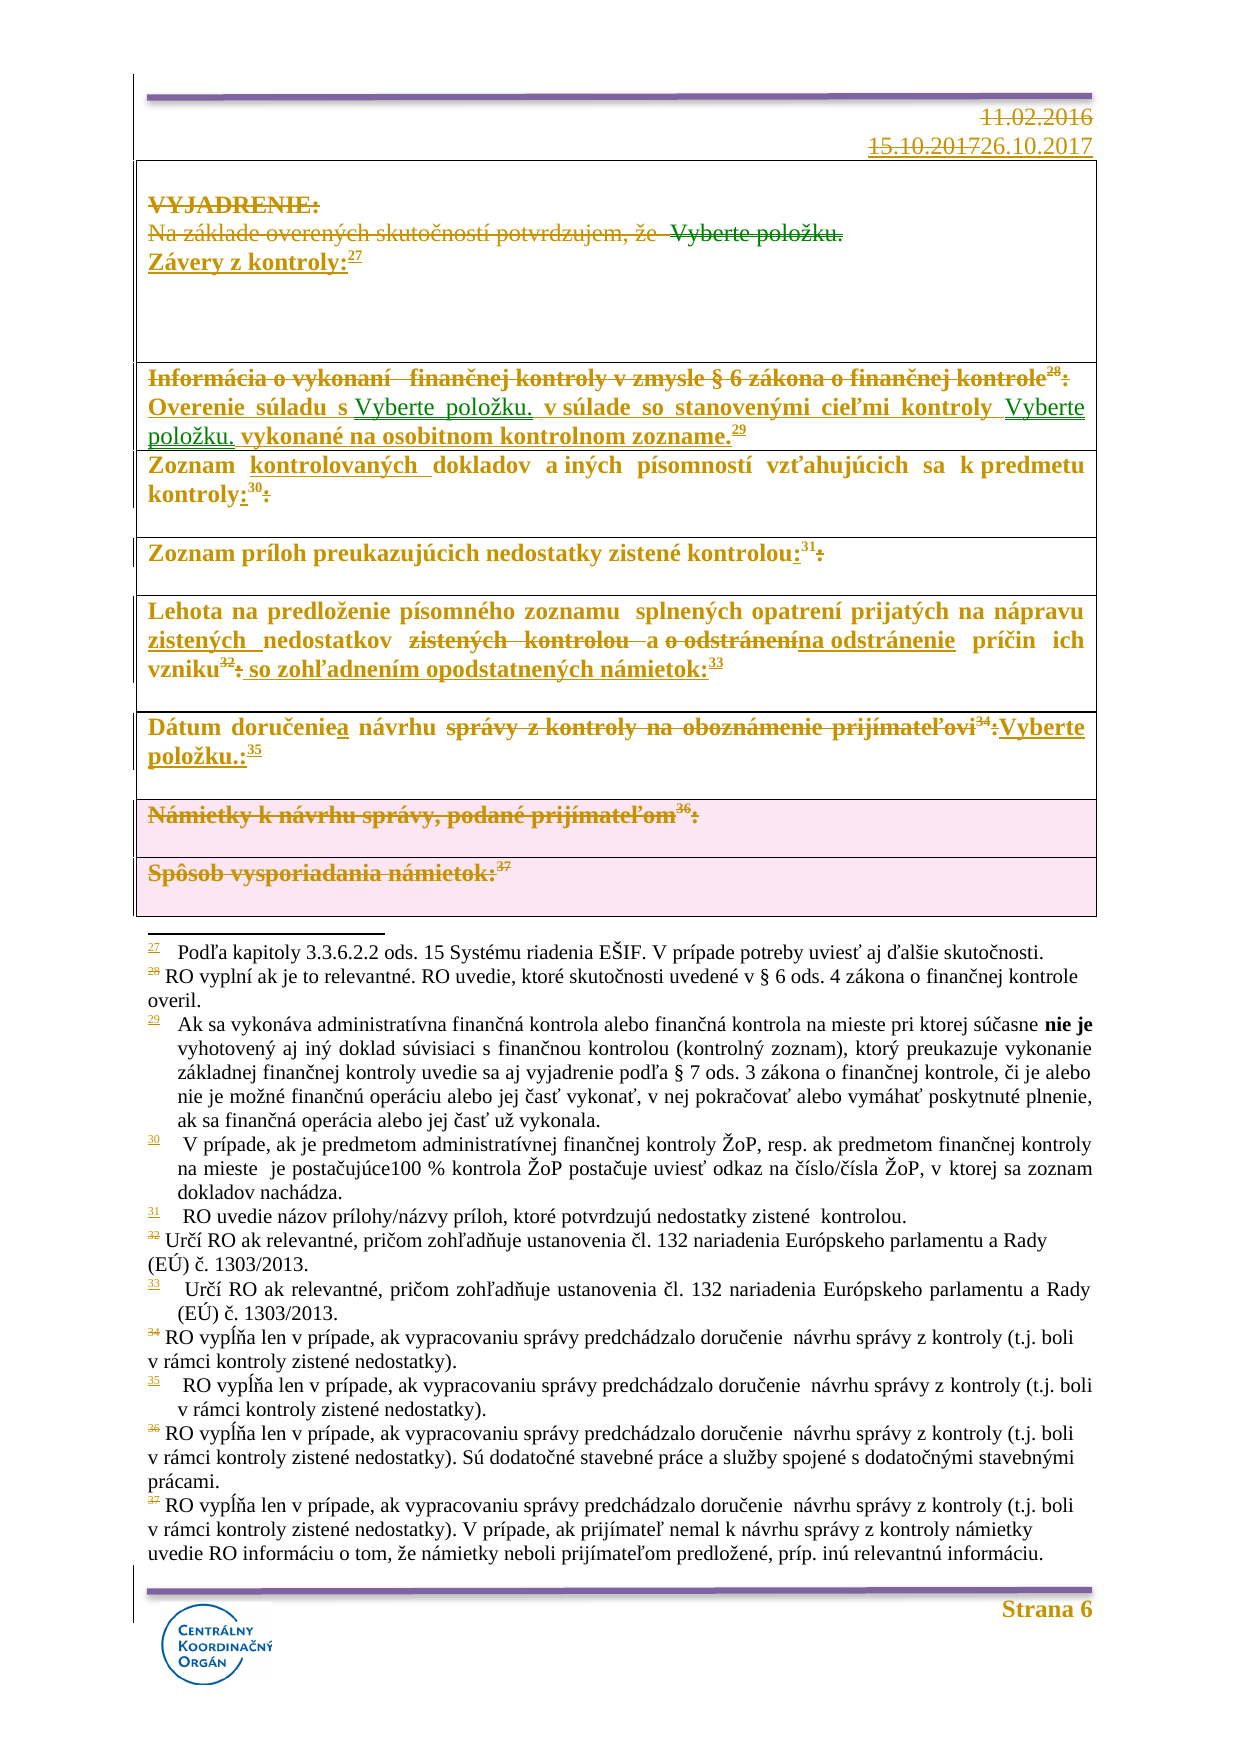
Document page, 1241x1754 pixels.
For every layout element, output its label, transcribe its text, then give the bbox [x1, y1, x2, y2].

table_cell Dátum doručeni návrhu [137, 713, 1096, 799]
table_cell Zoznam príloh preukazujúcich nedostatky zistené kontrolou [137, 538, 1096, 595]
table_cell [137, 363, 1096, 449]
table_cell [137, 161, 1096, 362]
table_cell Lehota na predloženie písomného zoznamu splnených opatrení prijatých na nápravu nedostatkov a príčin ich vzniku [137, 596, 1096, 711]
table_cell Zoznam dokladov a iných písomností vzťahujúcich sa k predmetu kontroly [137, 451, 1096, 537]
picture [159, 1602, 272, 1684]
